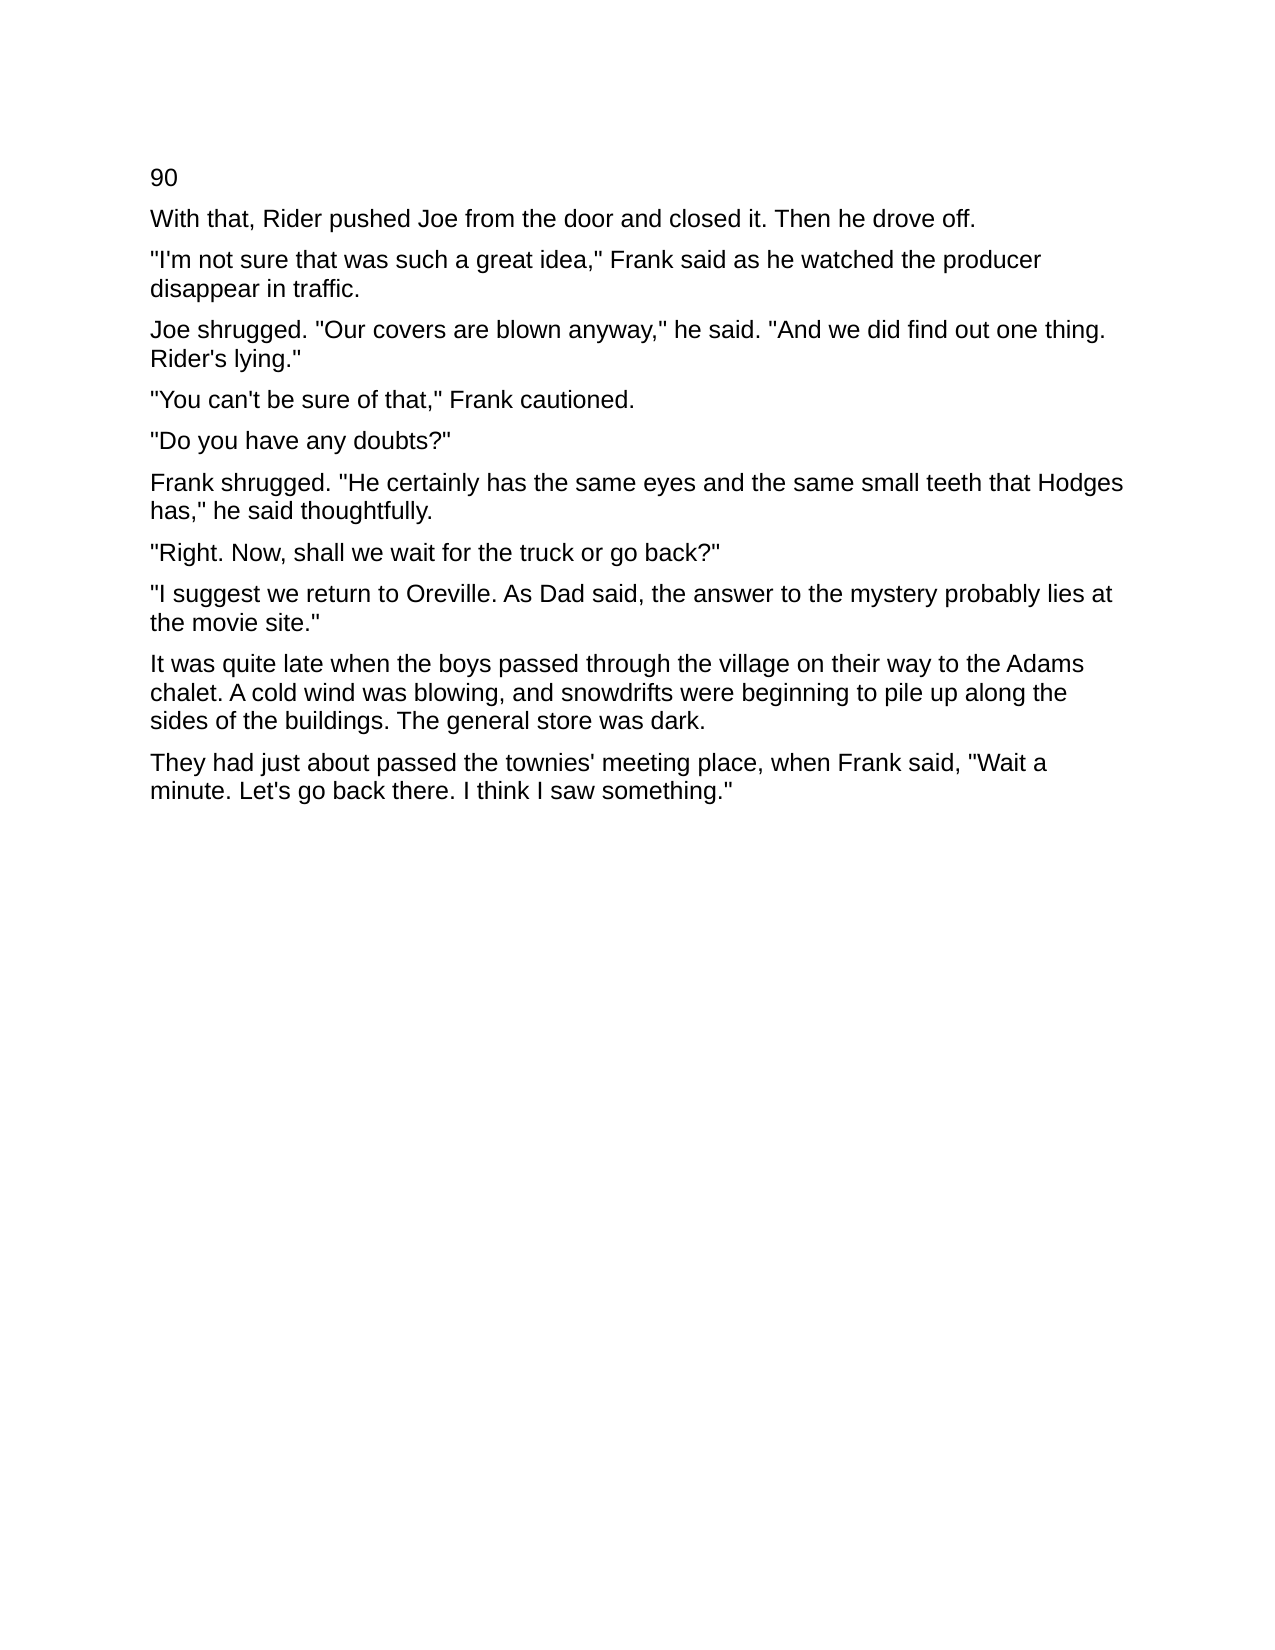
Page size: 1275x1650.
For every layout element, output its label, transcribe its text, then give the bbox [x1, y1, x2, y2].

text "Do you have any doubts?" [150, 426, 1125, 455]
text "You can't be sure of that," Frank cautioned. [150, 385, 1125, 414]
text "Right. Now, shall we wait for the truck or go back?" [150, 537, 1125, 566]
text With that, Rider pushed Joe from the door and closed it. Then he drove off. [150, 204, 1125, 232]
text Frank shrugged. "He certainly has the same eyes and the same small teeth that Hodges has," he said thoughtfully. [150, 467, 1125, 525]
text 90 [150, 162, 1125, 191]
text "I suggest we return to Oreville. As Dad said, the answer to the mystery probably lies at the movie site." [150, 579, 1125, 636]
text "I'm not sure that was such a great idea," Frank said as he watched the producer disappear in traffic. [150, 245, 1125, 302]
text Joe shrugged. "Our covers are blown anyway," he said. "And we did find out one thing. Rider's lying." [150, 315, 1125, 372]
text It was quite late when the boys passed through the village on their way to the Adams chalet. A cold wind was blowing, and snowdrifts were beginning to pile up along the sides of the buildings. The general store was dark. [150, 649, 1125, 735]
text They had just about passed the townies' meeting place, when Frank said, "Wait a minute. Let's go back there. I think I saw something." [150, 747, 1125, 805]
